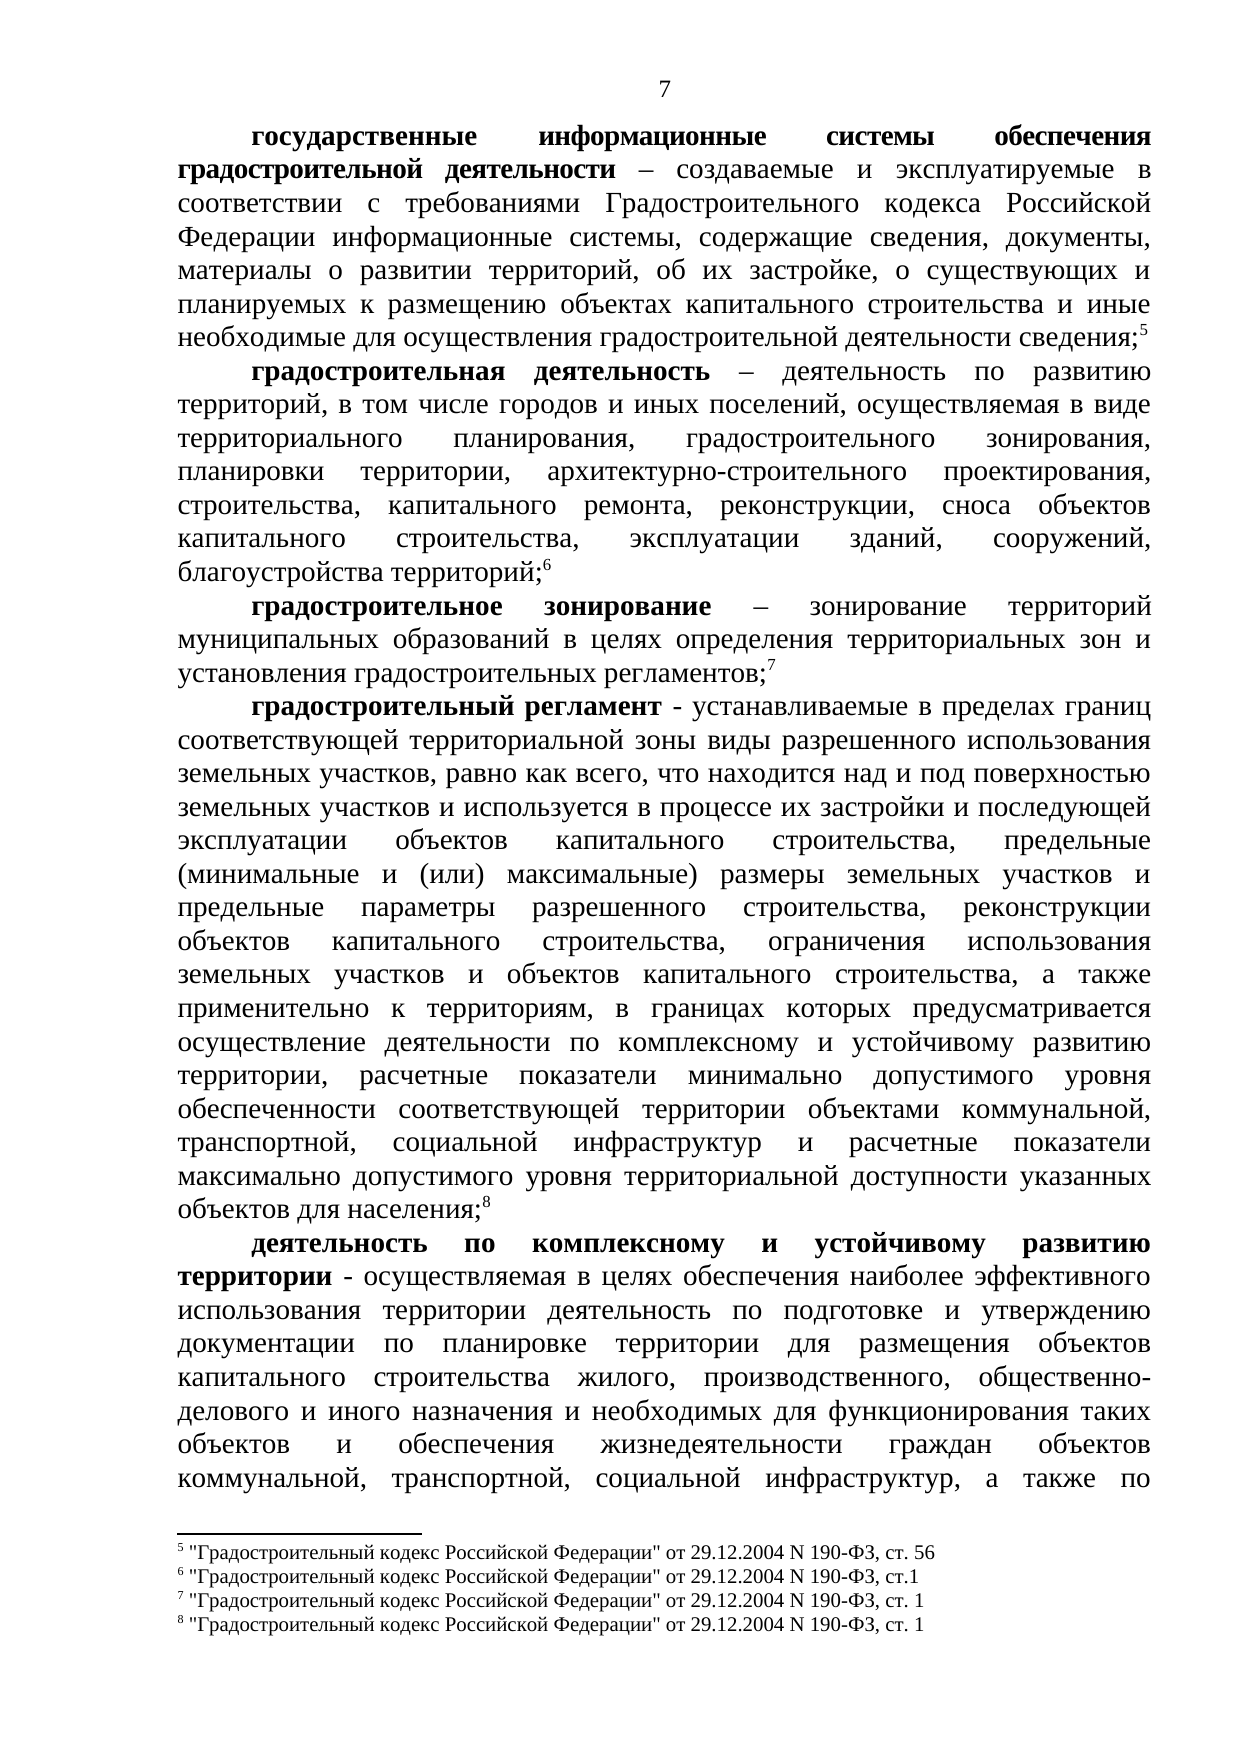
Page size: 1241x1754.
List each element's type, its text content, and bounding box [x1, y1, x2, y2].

text градостроительное зонирование – зонирование территорий муниципальных образований в целях определения территориальных зон и установления градостроительных регламентов; [177, 588, 1152, 688]
text градостроительный регламент - устанавливаемые в пределах границ соответствующей территориальной зоны виды разрешенного использования земельных участков, равно как всего, что находится над и под поверхностью земельных участков и используется в процессе их застройки и последующей эксплуатации объектов капитального строительства, предельные (минимальные и (или) максимальные) размеры земельных участков и предельные параметры разрешенного строительства, реконструкции объектов капитального строительства, ограничения использования земельных участков и объектов капитального строительства, а также применительно к территориям, в границах которых предусматривается осуществление деятельности по комплексному и устойчивому развитию территории, расчетные показатели минимально допустимого уровня обеспеченности соответствующей территории объектами коммунальной, транспортной, социальной инфраструктур и расчетные показатели максимально допустимого уровня территориальной доступности указанных объектов для населения; [177, 688, 1152, 1225]
text градостроительная деятельность – деятельность по развитию территорий, в том числе городов и иных поселений, осуществляемая в виде территориального планирования, градостроительного зонирования, планировки территории, архитектурно-строительного проектирования, строительства, капитального ремонта, реконструкции, сноса объектов капитального строительства, эксплуатации зданий, сооружений, благоустройства территорий; [177, 353, 1152, 588]
text государственные информационные системы обеспечения градостроительной деятельности – создаваемые и эксплуатируемые в соответствии с требованиями Градостроительного кодекса Российской Федерации информационные системы, содержащие сведения, документы, материалы о развитии территорий, об их застройке, о существующих и планируемых к размещению объектах капитального строительства и иные необходимые для осуществления градостроительной деятельности сведения; [177, 118, 1152, 353]
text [177, 1225, 1152, 1493]
